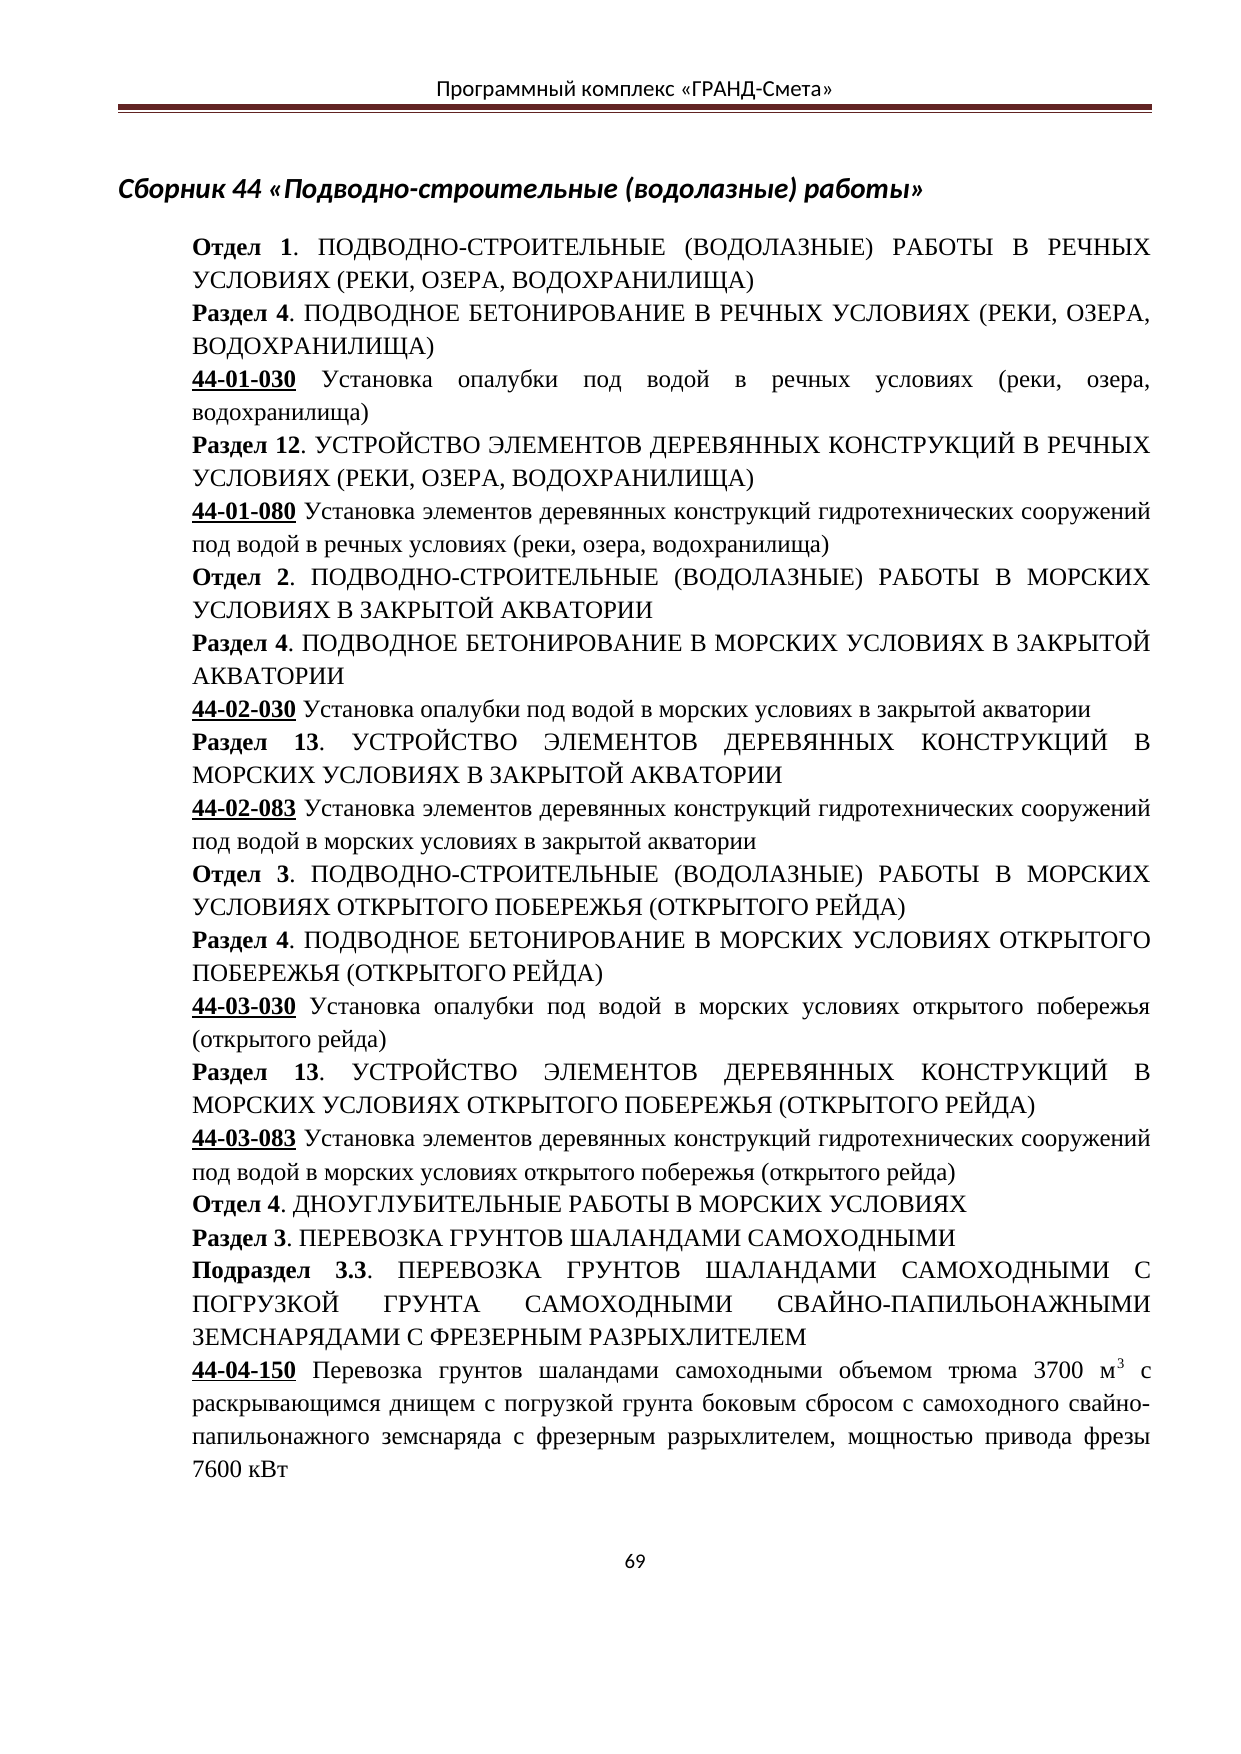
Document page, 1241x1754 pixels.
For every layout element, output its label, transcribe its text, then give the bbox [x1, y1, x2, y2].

text Раздел 4. ПОДВОДНОЕ БЕТОНИРОВАНИЕ В РЕЧНЫХ УСЛОВИЯХ (РЕКИ, ОЗЕРА, ВОДОХРАНИЛИЩА) [192, 298, 1152, 360]
text Раздел 4. ПОДВОДНОЕ БЕТОНИРОВАНИЕ В МОРСКИХ УСЛОВИЯХ ОТКРЫТОГО ПОБЕРЕЖЬЯ (ОТКРЫТОГО РЕЙДА) [192, 925, 1152, 987]
text 44-03-083 Установка элементов деревянных конструкций гидротехнических сооружений под водой в морских условиях открытого побережья (открытого рейда) [192, 1123, 1152, 1185]
text 44-03-030 Установка опалубки под водой в морских условиях открытого побережья (открытого рейда) [192, 991, 1152, 1053]
text Отдел 4. ДНОУГЛУБИТЕЛЬНЫЕ РАБОТЫ В МОРСКИХ УСЛОВИЯХ [192, 1189, 1152, 1218]
text 44-04-150 Перевозка грунтов шаландами самоходными объемом трюма 3700 м3 с раскрывающимся днищем с погрузкой грунта боковым сбросом с самоходного свайно-папильонажного земснаряда с фрезерным разрыхлителем, мощностью привода фрезы 7600 кВт [192, 1355, 1152, 1482]
text Раздел 3. ПЕРЕВОЗКА ГРУНТОВ ШАЛАНДАМИ САМОХОДНЫМИ [192, 1223, 1152, 1251]
text 44-01-080 Установка элементов деревянных конструкций гидротехнических сооружений под водой в речных условиях (реки, озера, водохранилища) [192, 496, 1152, 558]
text 44-01-030 Установка опалубки под водой в речных условиях (реки, озера, водохранилища) [192, 364, 1152, 426]
text 44-02-083 Установка элементов деревянных конструкций гидротехнических сооружений под водой в морских условиях в закрытой акватории [192, 793, 1152, 855]
text Отдел 2. ПОДВОДНО-СТРОИТЕЛЬНЫЕ (ВОДОЛАЗНЫЕ) РАБОТЫ В МОРСКИХ УСЛОВИЯХ В ЗАКРЫТОЙ АКВАТОРИИ [192, 562, 1152, 624]
text Отдел 3. ПОДВОДНО-СТРОИТЕЛЬНЫЕ (ВОДОЛАЗНЫЕ) РАБОТЫ В МОРСКИХ УСЛОВИЯХ ОТКРЫТОГО ПОБЕРЕЖЬЯ (ОТКРЫТОГО РЕЙДА) [192, 859, 1152, 921]
text Раздел 4. ПОДВОДНОЕ БЕТОНИРОВАНИЕ В МОРСКИХ УСЛОВИЯХ В ЗАКРЫТОЙ АКВАТОРИИ [192, 628, 1152, 690]
text Раздел 13. УСТРОЙСТВО ЭЛЕМЕНТОВ ДЕРЕВЯННЫХ КОНСТРУКЦИЙ В МОРСКИХ УСЛОВИЯХ В ЗАКРЫТОЙ АКВАТОРИИ [192, 727, 1152, 789]
text Раздел 12. УСТРОЙСТВО ЭЛЕМЕНТОВ ДЕРЕВЯННЫХ КОНСТРУКЦИЙ В РЕЧНЫХ УСЛОВИЯХ (РЕКИ, ОЗЕРА, ВОДОХРАНИЛИЩА) [192, 430, 1152, 492]
text Отдел 1. ПОДВОДНО-СТРОИТЕЛЬНЫЕ (ВОДОЛАЗНЫЕ) РАБОТЫ В РЕЧНЫХ УСЛОВИЯХ (РЕКИ, ОЗЕРА, ВОДОХРАНИЛИЩА) [192, 232, 1152, 294]
text 44-02-030 Установка опалубки под водой в морских условиях в закрытой акватории [192, 694, 1152, 723]
subtitle Сборник 44 «Подводно-строительные (водолазные) работы» [118, 170, 1152, 206]
text Раздел 13. УСТРОЙСТВО ЭЛЕМЕНТОВ ДЕРЕВЯННЫХ КОНСТРУКЦИЙ В МОРСКИХ УСЛОВИЯХ ОТКРЫТОГО ПОБЕРЕЖЬЯ (ОТКРЫТОГО РЕЙДА) [192, 1057, 1152, 1119]
text Подраздел 3.3. ПЕРЕВОЗКА ГРУНТОВ ШАЛАНДАМИ САМОХОДНЫМИ С ПОГРУЗКОЙ ГРУНТА САМОХОДНЫМИ СВАЙНО-ПАПИЛЬОНАЖНЫМИ ЗЕМСНАРЯДАМИ С ФРЕЗЕРНЫМ РАЗРЫХЛИТЕЛЕМ [192, 1256, 1152, 1350]
